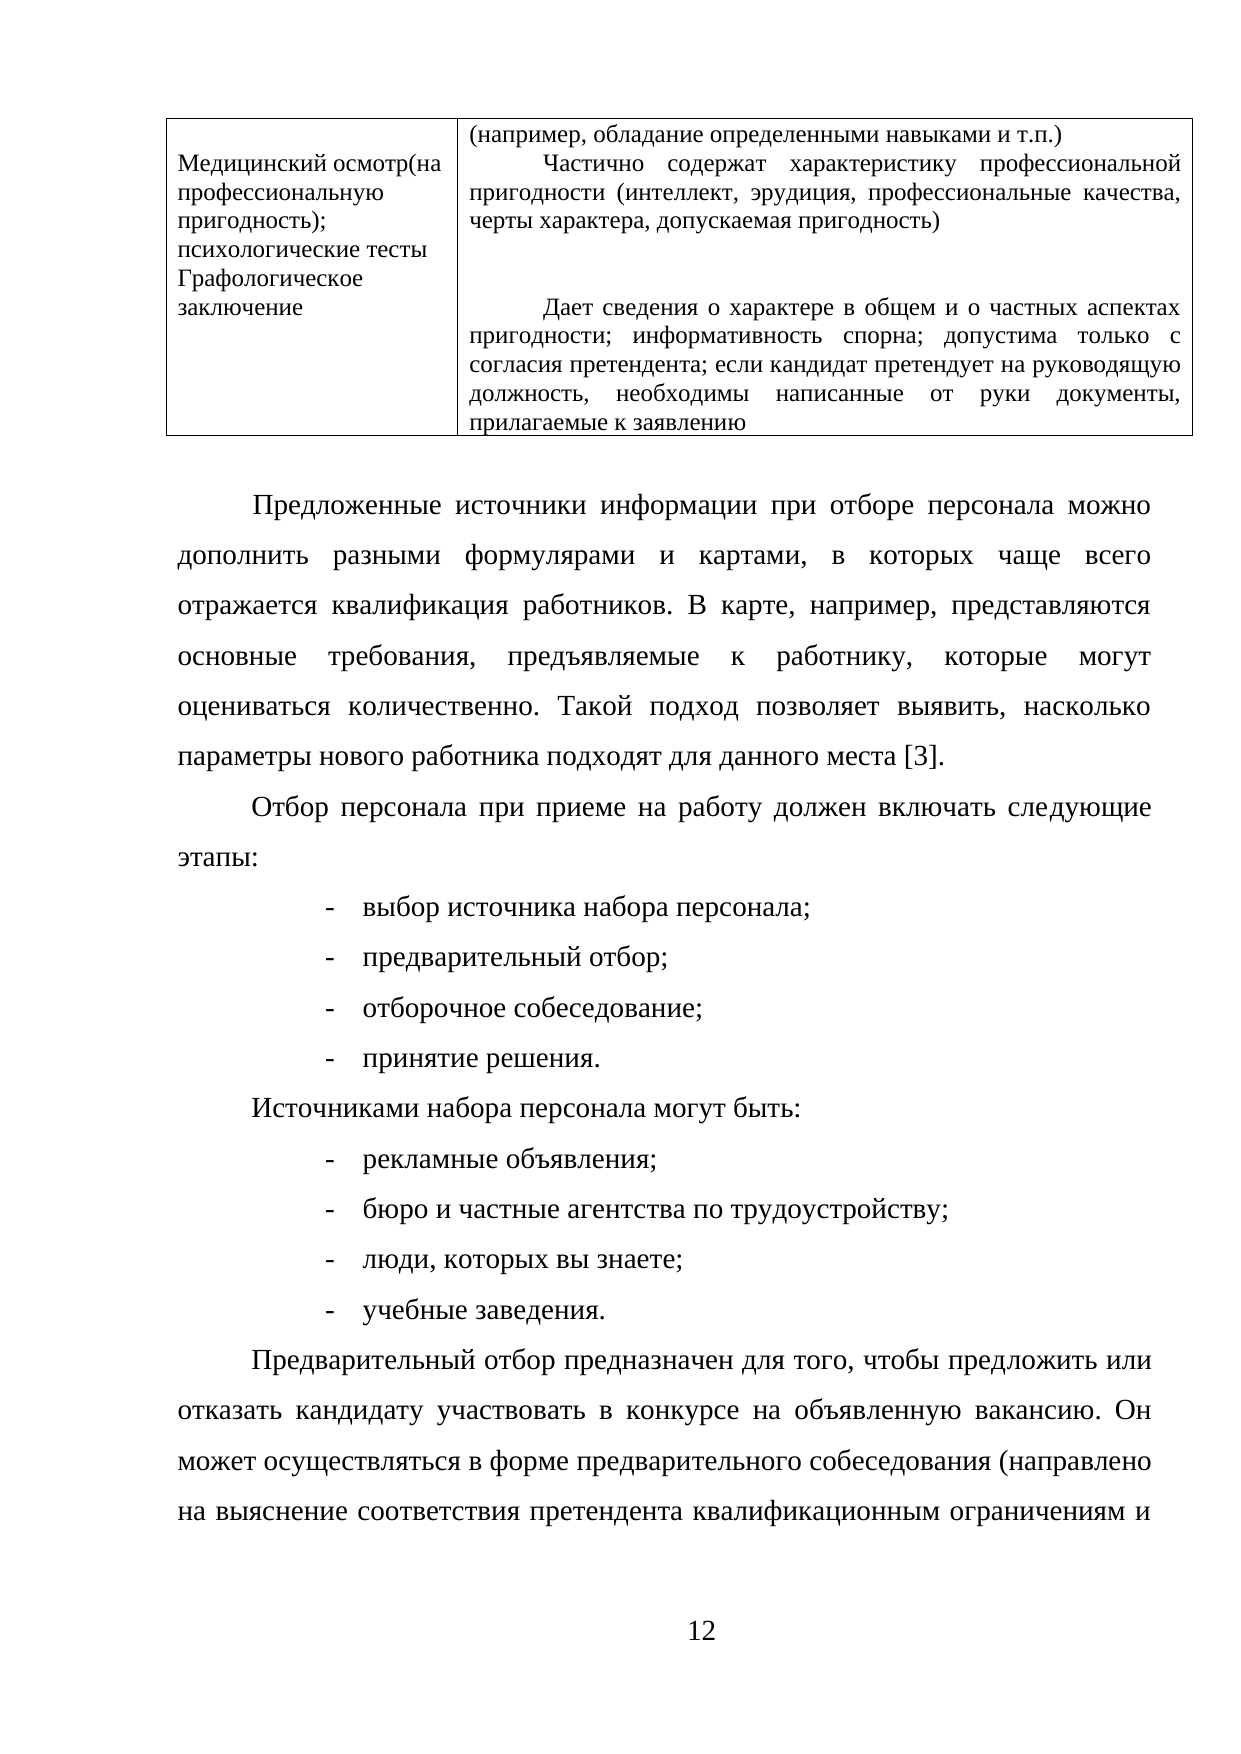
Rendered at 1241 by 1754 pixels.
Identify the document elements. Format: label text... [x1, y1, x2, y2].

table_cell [167, 119, 457, 435]
list выбор источника набора персонала; [325, 889, 1152, 923]
list учебные заведения. [325, 1292, 1152, 1325]
text Предложенные источники информации при отборе персонала можно дополнить разными формулярами и картами, в которых чаще всего отражается квалификация работников. В карте, например, представляются основные требования, предъявляемые к работнику, которые могут оцениваться количественно. Такой подход позволяет выявить, насколько параметры нового работника подходят для данного места [3]. [177, 487, 1152, 772]
list отборочное собеседование; [325, 990, 1152, 1023]
list предварительный отбор; [325, 939, 1152, 973]
list принятие решения. [325, 1040, 1152, 1074]
text Источниками набора персонала могут быть: [177, 1091, 1152, 1124]
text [177, 1342, 1152, 1527]
text Отбор персонала при приеме на работу должен включать следующие этапы: [177, 789, 1152, 872]
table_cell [458, 119, 1192, 435]
list рекламные объявления; [325, 1141, 1152, 1174]
list бюро и частные агентства по трудоустройству; [325, 1191, 1152, 1225]
list люди, которых вы знаете; [325, 1241, 1152, 1275]
